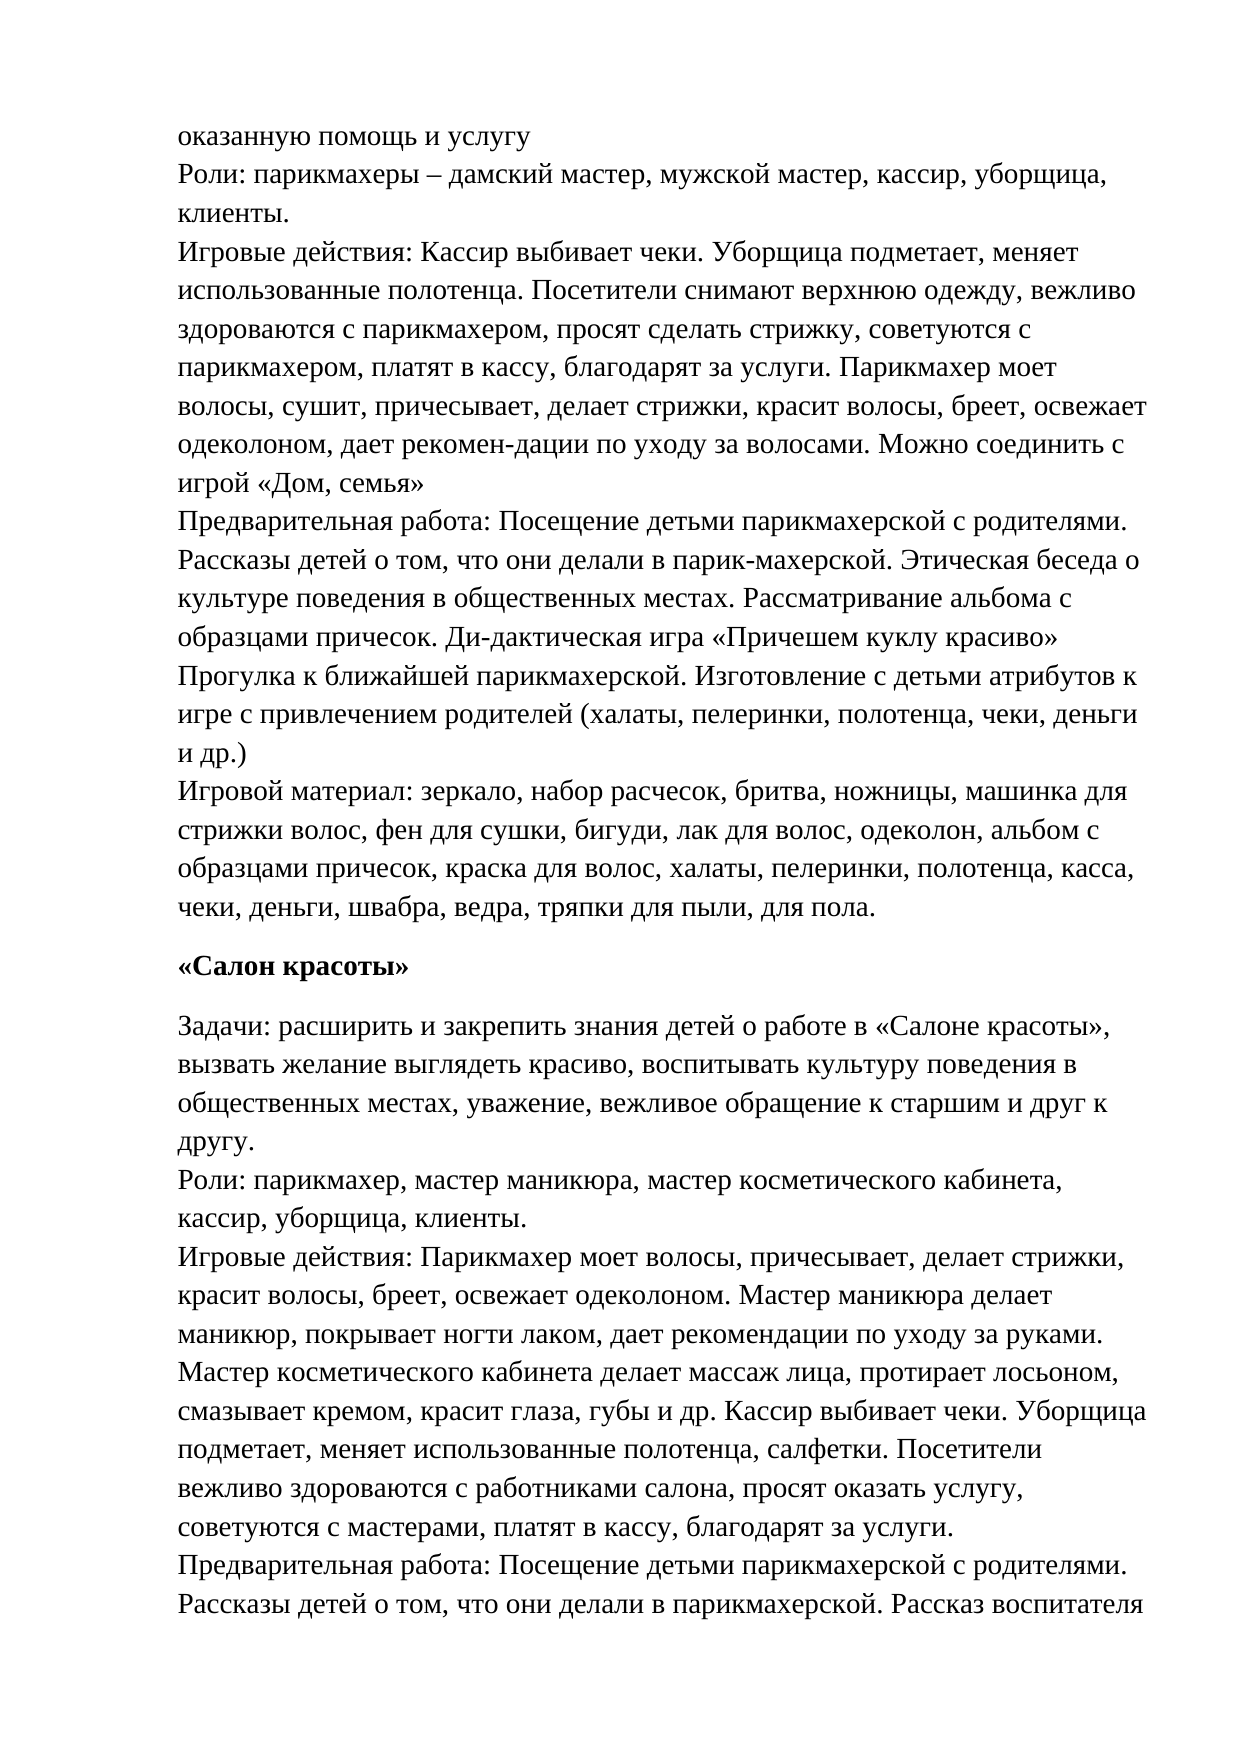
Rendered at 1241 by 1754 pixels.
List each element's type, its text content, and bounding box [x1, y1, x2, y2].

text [177, 1008, 1152, 1619]
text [177, 118, 1152, 922]
text «Салон красоты» [177, 948, 1152, 982]
